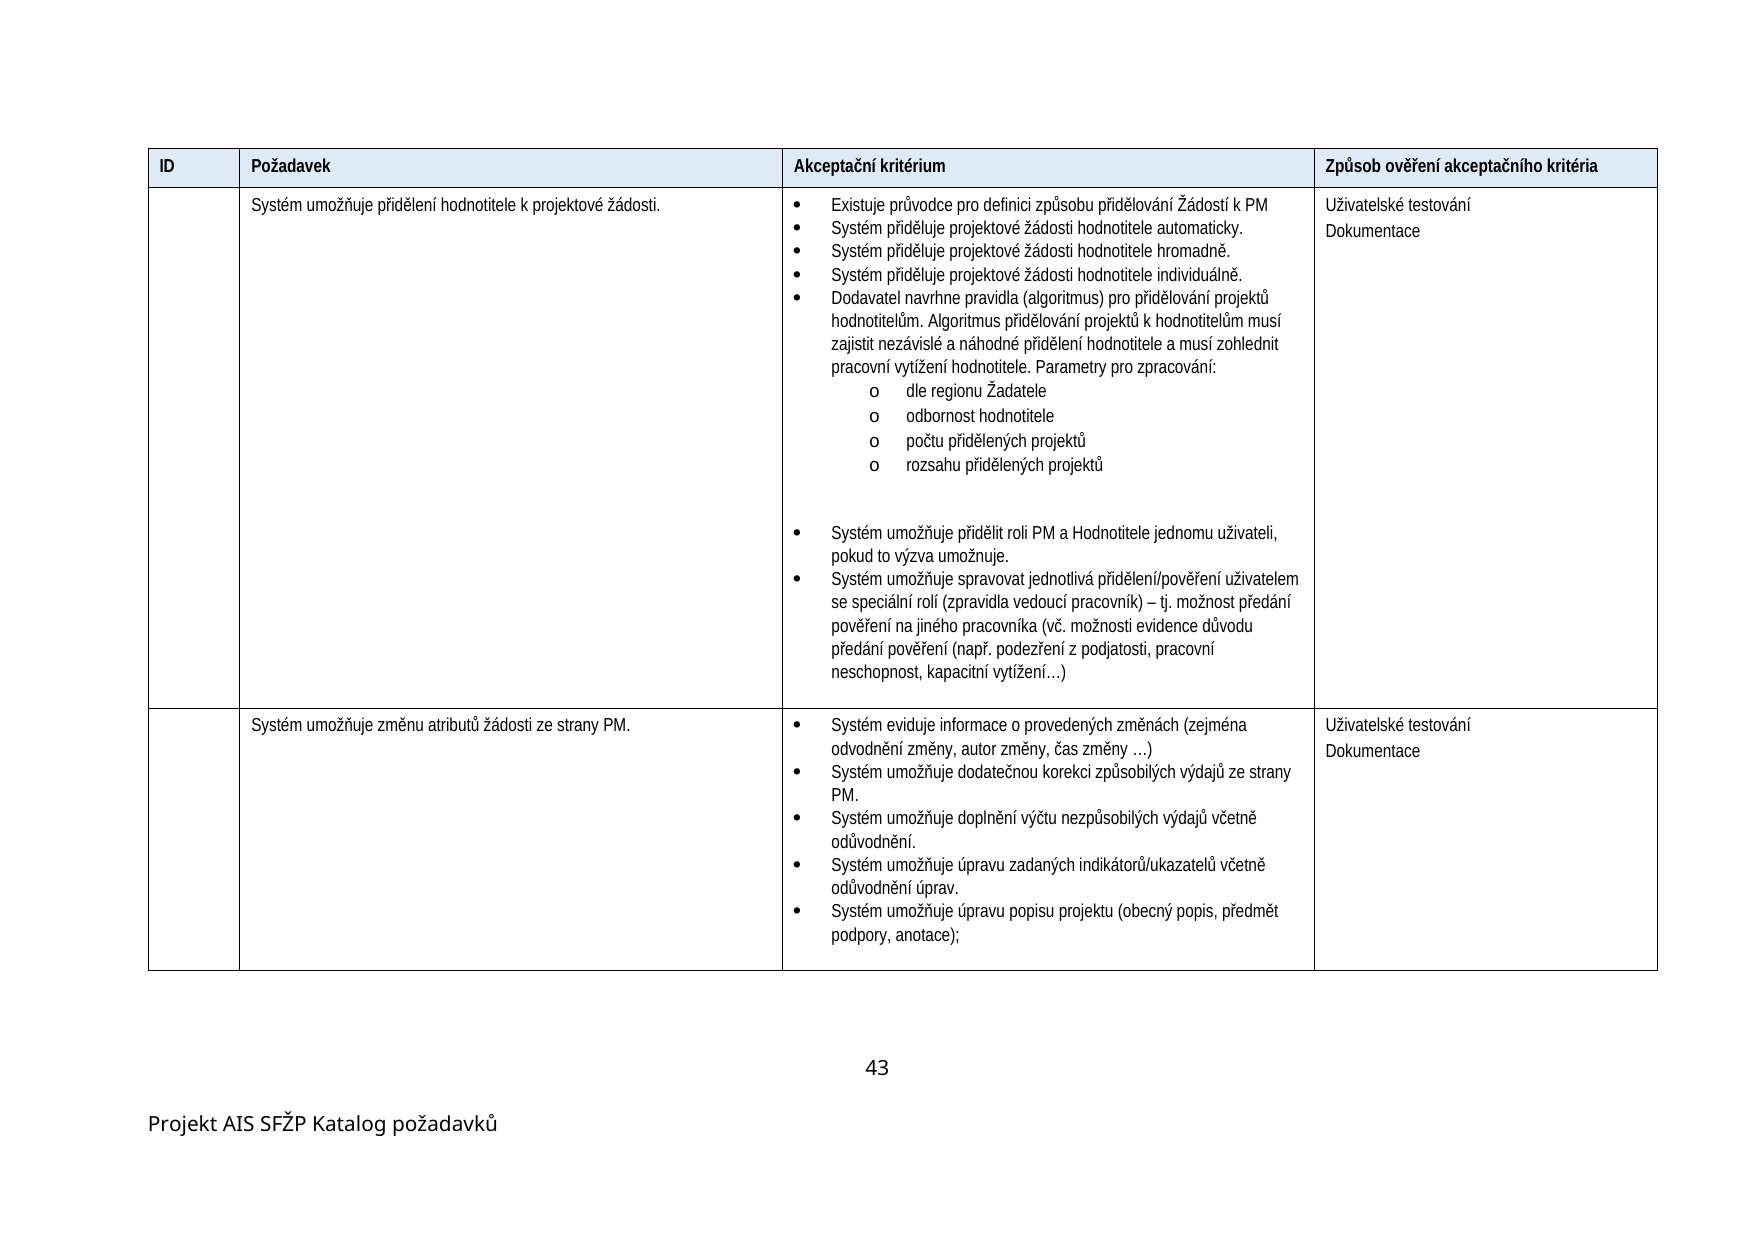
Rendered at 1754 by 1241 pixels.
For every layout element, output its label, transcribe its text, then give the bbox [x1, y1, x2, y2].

table_cell Uživatelské testování Dokumentace [1315, 188, 1657, 707]
table_cell Existuje průvodce pro definici způsobu přidělování Žádostí k PM Systém přiděluje projektové žádosti hodnotitele automaticky. Systém přiděluje projektové žádosti hodnotitele hromadně. Systém přiděluje projektové žádosti hodnotitele individuálně. Dodavatel navrhne pravidla (algoritmus) pro přidělování projektů hodnotitelům. Algoritmus přidělování projektů k hodnotitelům musí zajistit nezávislé a náhodné přidělení hodnotitele a musí zohlednit pracovní vytížení hodnotitele. Parametry pro zpracování: dle regionu Žadatele odbornost hodnotitele počtu přidělených projektů rozsahu přidělených projektů Systém umožňuje přidělit roli PM a Hodnotitele jednomu uživateli, pokud to výzva umožnuje. Systém umožňuje spravovat jednotlivá přidělení/pověření uživatelem se speciální rolí (zpravidla vedoucí pracovník) – tj. možnost předání pověření na jiného pracovníka (vč. možnosti evidence důvodu předání pověření (např. podezření z podjatosti, pracovní neschopnost, kapacitní vytížení…) [783, 188, 1314, 707]
table_cell Systém eviduje informace o provedených změnách (zejména odvodnění změny, autor změny, čas změny …) Systém umožňuje dodatečnou korekci způsobilých výdajů ze strany PM. Systém umožňuje doplnění výčtu nezpůsobilých výdajů včetně odůvodnění. Systém umožňuje úpravu zadaných indikátorů/ukazatelů včetně odůvodnění úprav. Systém umožňuje úpravu popisu projektu (obecný popis, předmět podpory, anotace); [783, 709, 1314, 970]
table_cell Uživatelské testování Dokumentace [1315, 709, 1657, 970]
table_header ID [149, 149, 239, 187]
table_header Způsob ověření akceptačního kritéria [1315, 149, 1657, 187]
table_cell Systém umožňuje změnu atributů žádosti ze strany PM. [240, 709, 782, 970]
table_cell [149, 709, 239, 970]
table_cell Systém umožňuje přidělení hodnotitele k projektové žádosti. [240, 188, 782, 707]
table_header Požadavek [240, 149, 782, 187]
table_cell [149, 188, 239, 707]
table_header Akceptační kritérium [783, 149, 1314, 187]
